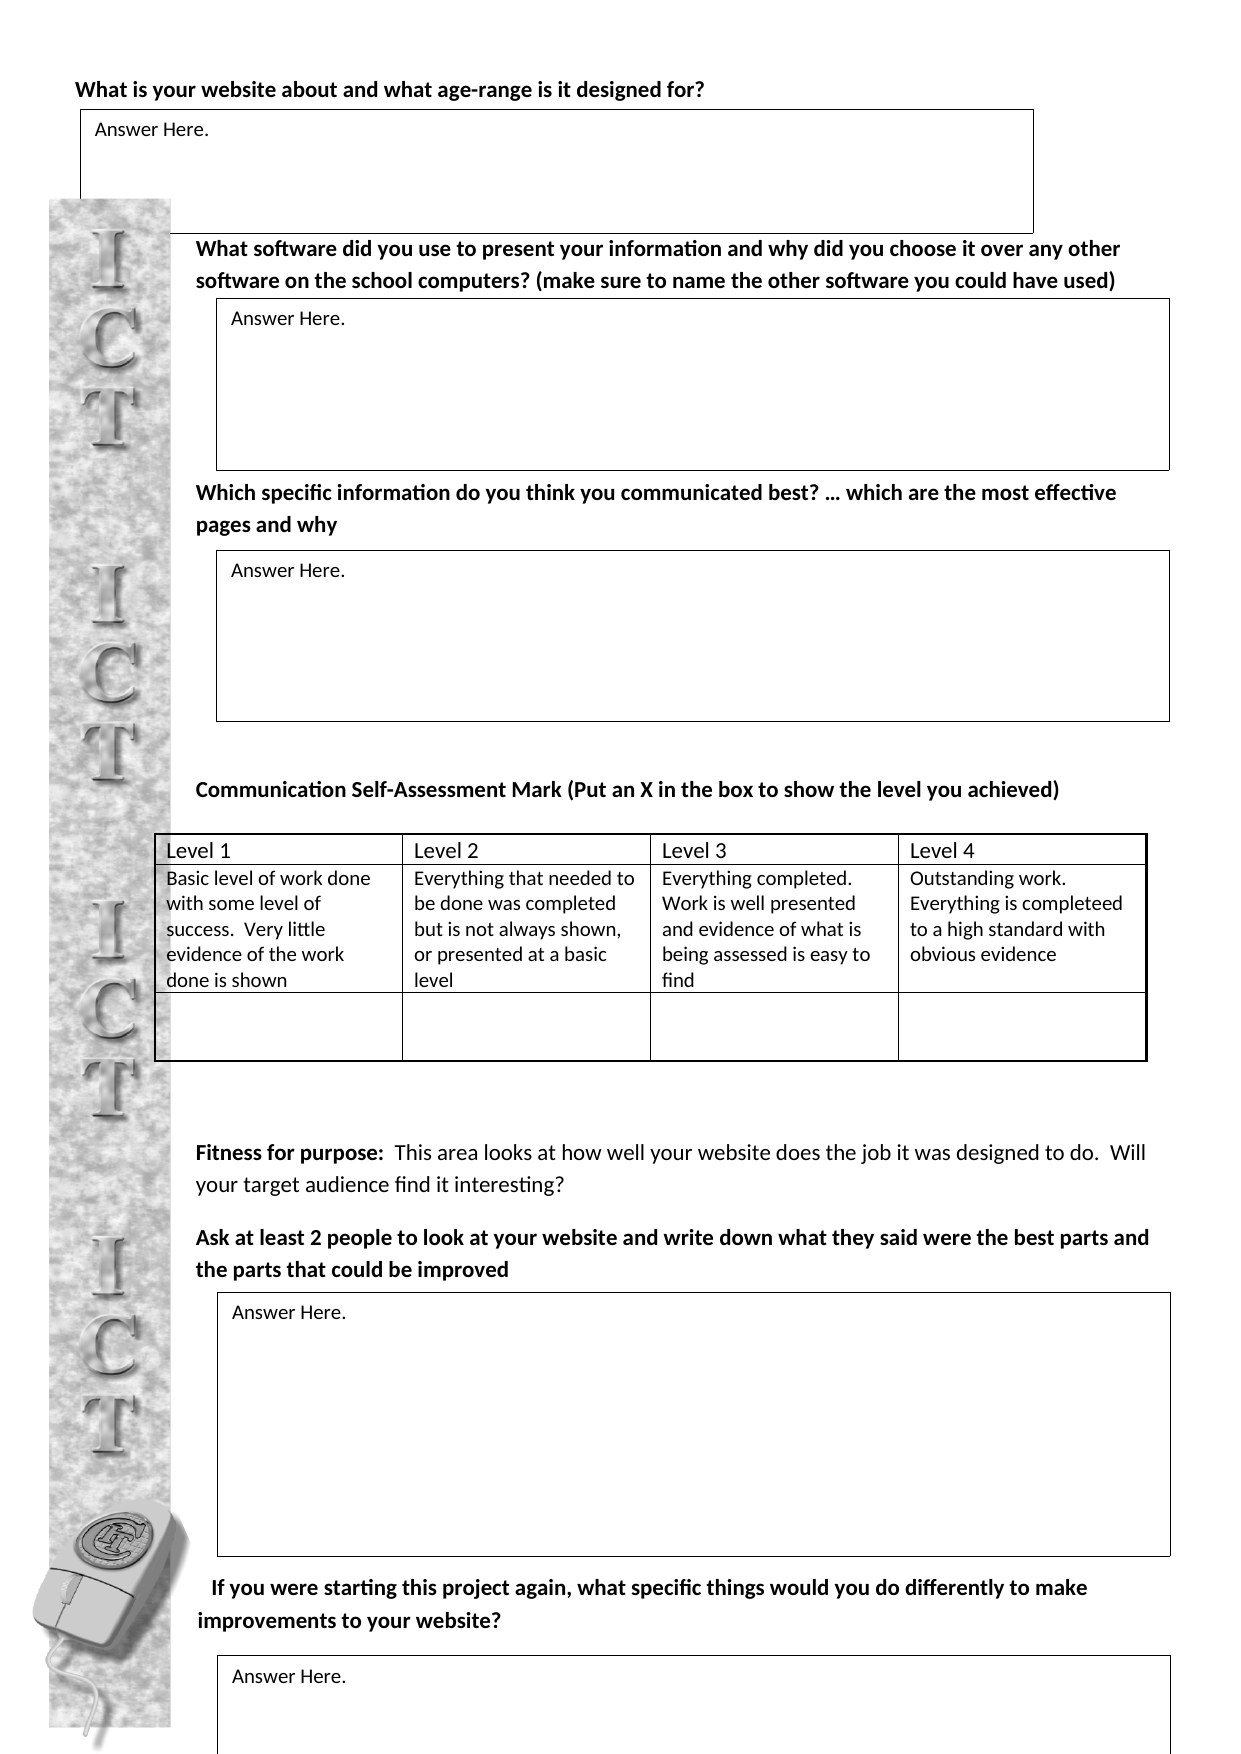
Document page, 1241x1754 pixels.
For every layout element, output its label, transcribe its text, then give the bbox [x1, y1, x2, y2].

table_cell Everything that needed to be done was completed but is not always shown, or presented at a basic level [403, 865, 650, 992]
table_cell [651, 993, 898, 1059]
table_cell Outstanding work. Everything is completeed to a high standard with obvious evidence [899, 865, 1145, 992]
text Communication Self-Assessment Mark (Put an X in the box to show the level you achieved) [177, 776, 1165, 804]
table_cell Everything completed. Work is well presented and evidence of what is being assessed is easy to find [651, 865, 898, 992]
table_header Level 3 [651, 835, 898, 864]
table_cell Basic level of work done with some level of success. Very little evidence of the work done is shown [156, 865, 402, 992]
table_cell [156, 993, 402, 1059]
text Which specific information do you think you communicated best? … which are the most effective pages and why [177, 478, 1165, 538]
picture [32, 198, 192, 1752]
text What software did you use to present your information and why did you choose it over any other software on the school computers? (make sure to name the other software you could have used) [177, 234, 1165, 294]
table_cell [899, 993, 1145, 1059]
table_cell [403, 993, 650, 1059]
table_header Level 1 [156, 835, 402, 864]
table_header Level 2 [403, 835, 650, 864]
text What is your website about and what age-range is it designed for? [75, 75, 1165, 103]
text Ask at least 2 people to look at your website and write down what they said were the best parts and the parts that could be improved [177, 1223, 1165, 1283]
table_header Level 4 [899, 835, 1145, 864]
text If you were starting this project again, what specific things would you do differently to make improvements to your website? [177, 1573, 1165, 1634]
text Fitness for purpose: This area looks at how well your website does the job it was designed to do. Will your target audience find it interesting? [177, 1138, 1165, 1198]
